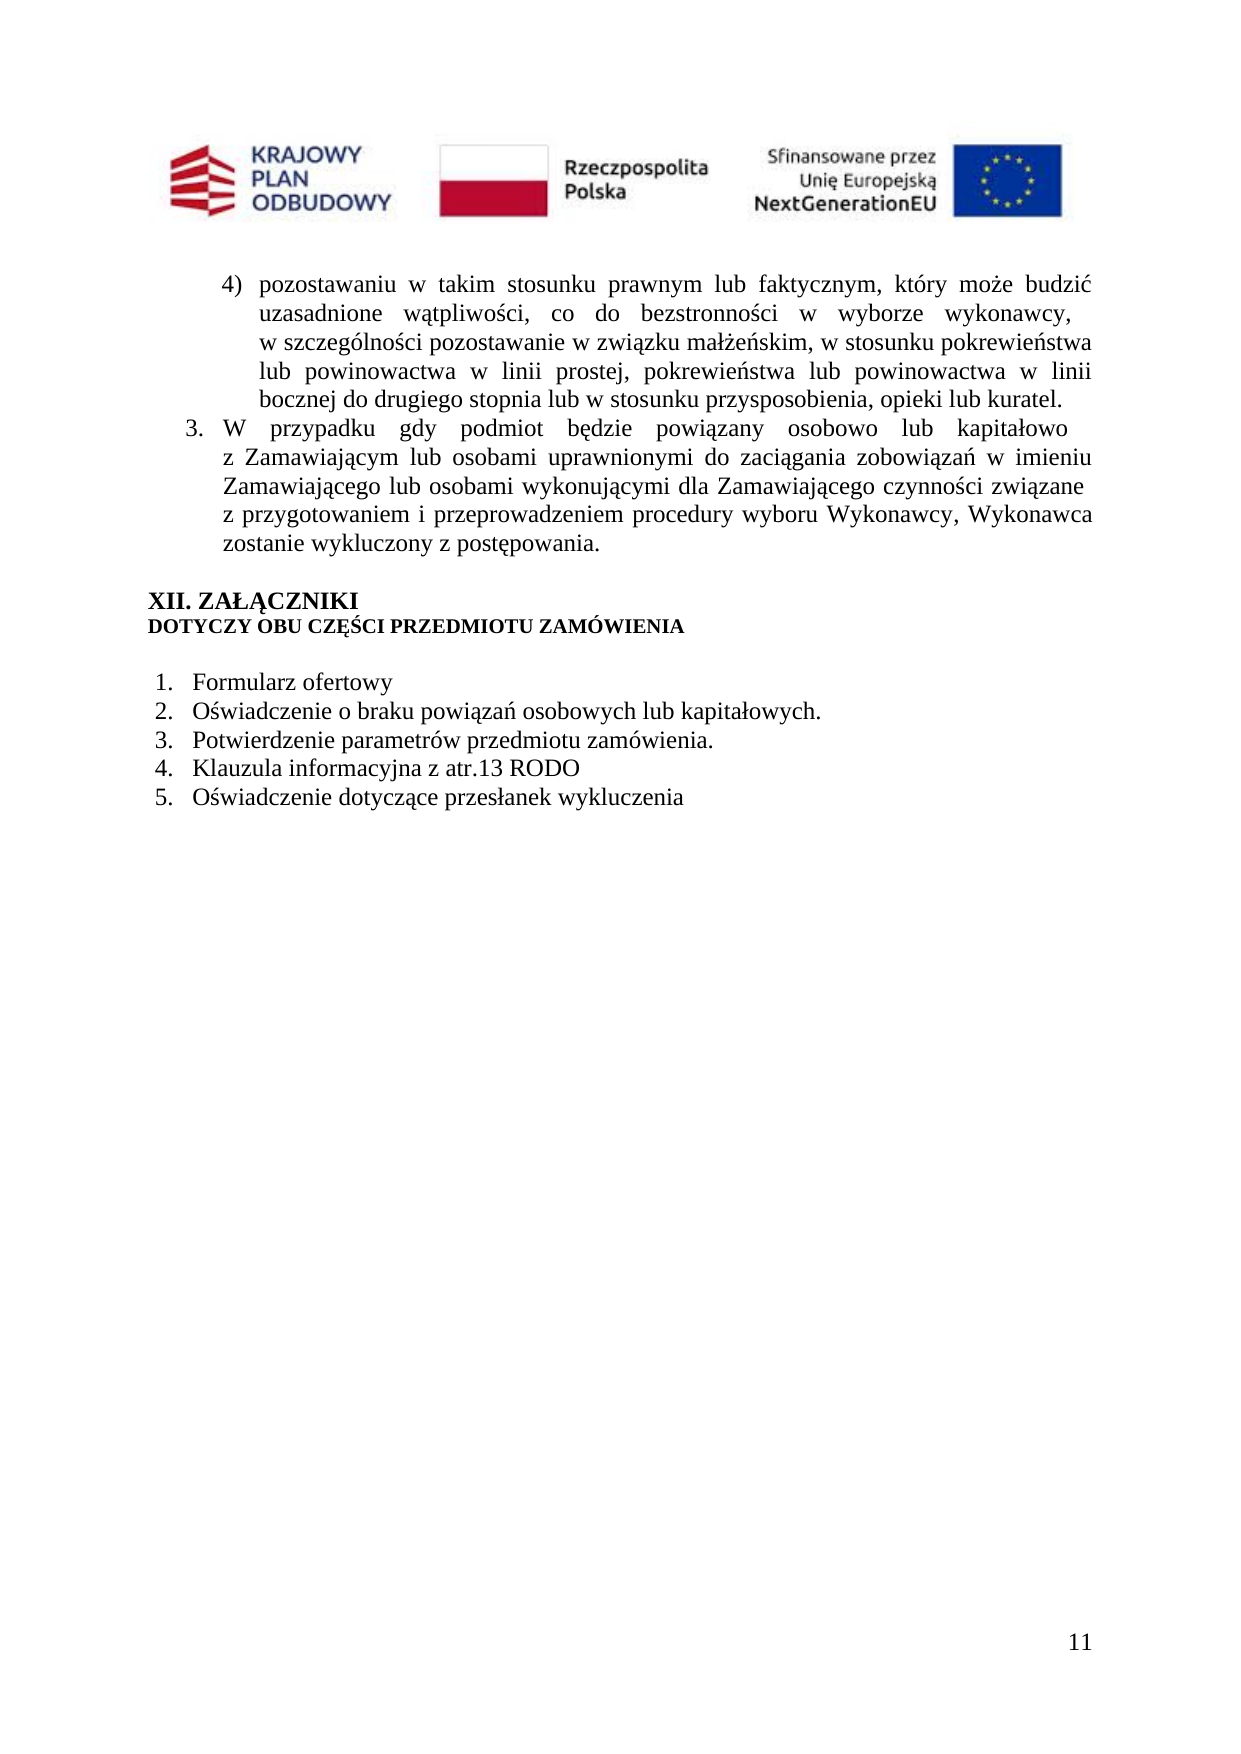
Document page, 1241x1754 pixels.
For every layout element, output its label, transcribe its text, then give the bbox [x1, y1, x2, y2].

list W przypadku gdy podmiot będzie powiązany osobowo lub kapitałowo z Zamawiającym lub osobami uprawnionymi do zaciągania zobowiązań w imieniu Zamawiającego lub osobami wykonującymi dla Zamawiającego czynności związane z przygotowaniem i przeprowadzeniem procedury wyboru Wykonawcy, Wykonawca zostanie wykluczony z postępowania. [185, 413, 1093, 557]
list XII. ZAŁĄCZNIKI [148, 586, 1093, 614]
list pozostawaniu w takim stosunku prawnym lub faktycznym, który może budzić uzasadnione wątpliwości, co do bezstronności w wyborze wykonawcy, w szczególności pozostawanie w związku małżeńskim, w stosunku pokrewieństwa lub powinowactwa w linii prostej, pokrewieństwa lub powinowactwa w linii bocznej do drugiego stopnia lub w stosunku przysposobienia, opieki lub kuratel. [221, 269, 1093, 413]
list Oświadczenie dotyczące przesłanek wykluczenia [154, 782, 1093, 811]
list Formularz ofertowy [154, 667, 1093, 696]
text DOTYCZY OBU CZĘŚCI PRZEDMIOTU ZAMÓWIENIA [148, 614, 1093, 638]
list Oświadczenie o braku powiązań osobowych lub kapitałowych. [154, 696, 1093, 725]
list Klauzula informacyjna z atr.13 RODO [154, 753, 1093, 782]
picture [147, 122, 1085, 241]
list Potwierdzenie parametrów przedmiotu zamówienia. [154, 725, 1093, 753]
